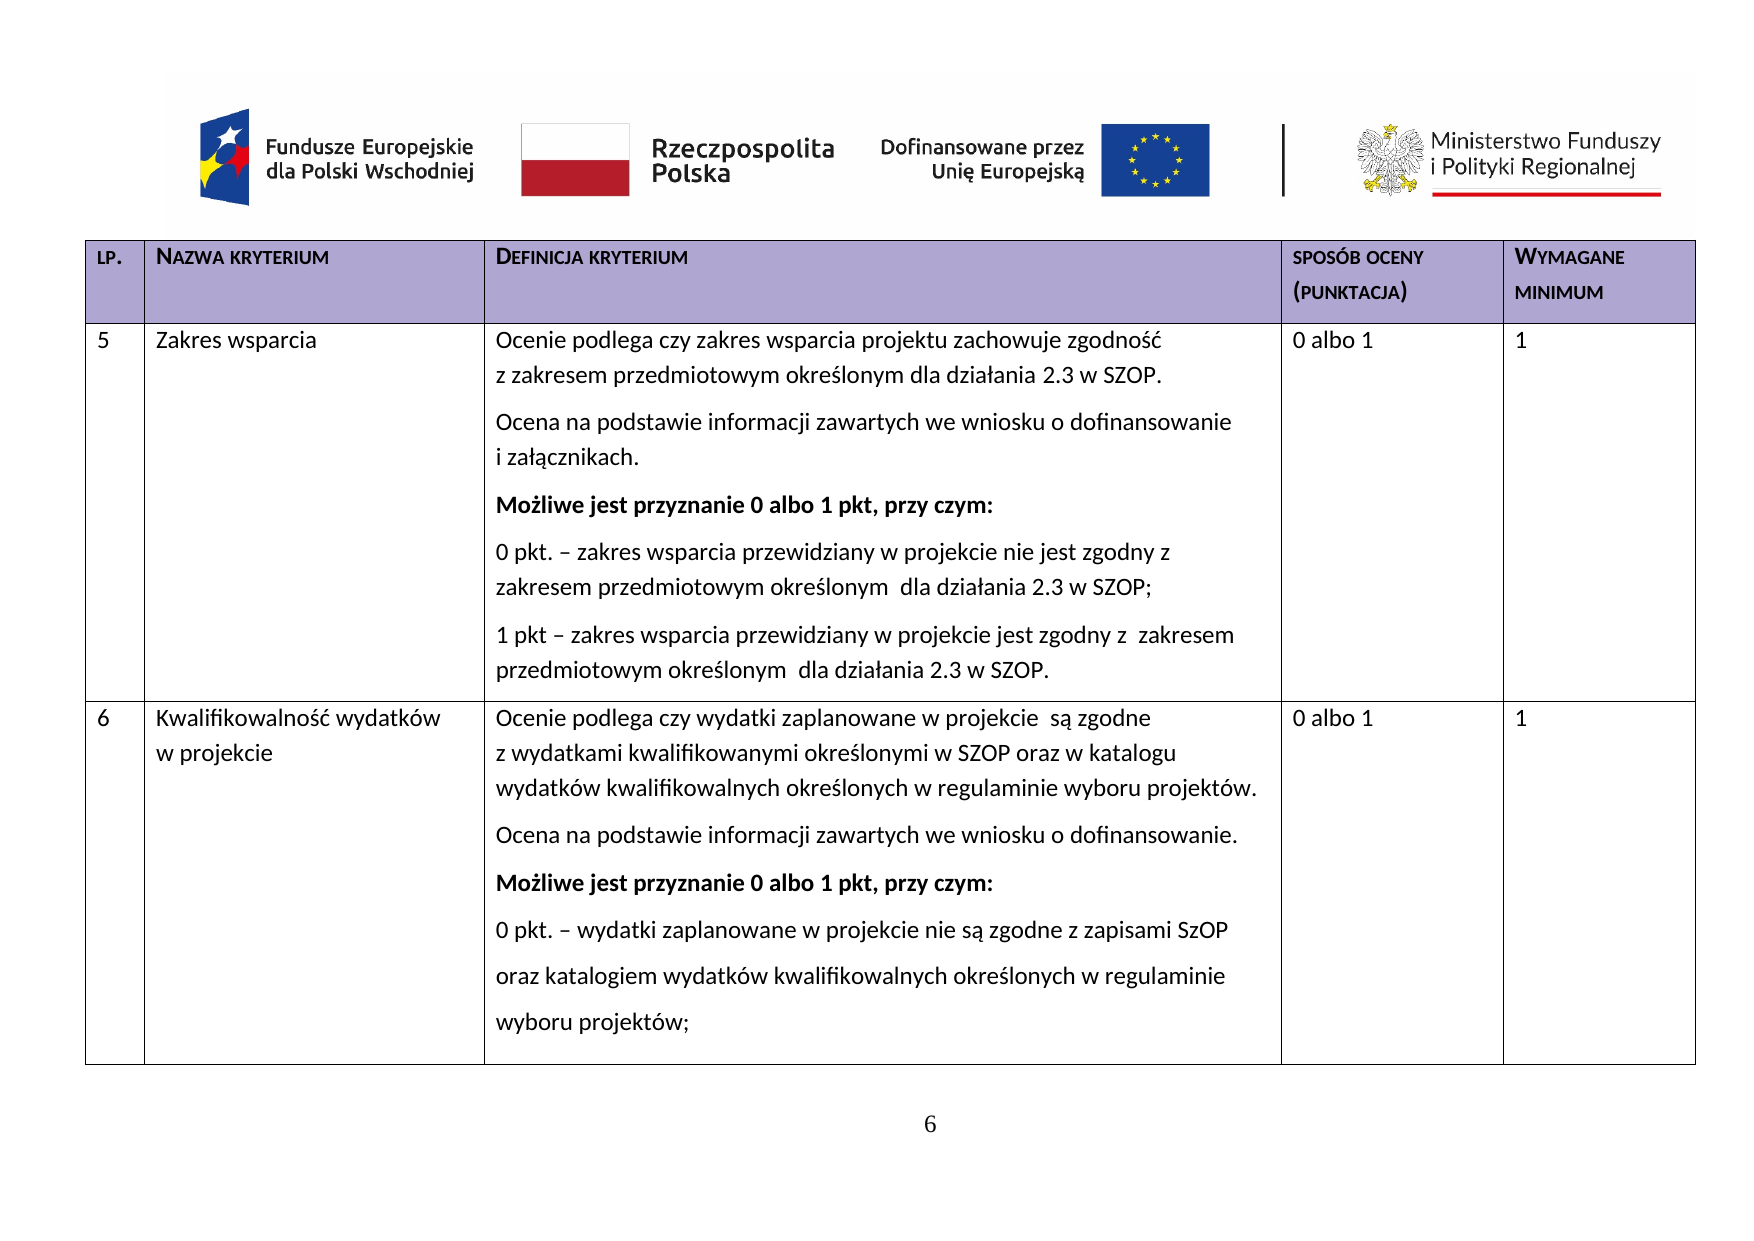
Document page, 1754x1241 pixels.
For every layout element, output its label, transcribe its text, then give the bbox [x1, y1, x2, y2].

table_header Wymagane minimum [1504, 241, 1695, 323]
table_cell Ocenie podlega czy zakres wsparcia projektu zachowuje zgodność z zakresem przedmiotowym określonym dla działania 2.3 w SZOP. Ocena na podstawie informacji zawartych we wniosku o dofinansowanie i załącznikach. Możliwe jest przyznanie 0 albo 1 pkt, przy czym: 0 pkt. – zakres wsparcia przewidziany w projekcie nie jest zgodny z zakresem przedmiotowym określonym dla działania 2.3 w SZOP; 1 pkt – zakres wsparcia przewidziany w projekcie jest zgodny z zakresem przedmiotowym określonym dla działania 2.3 w SZOP. [485, 324, 1281, 701]
table_cell 5 [86, 324, 144, 701]
table_cell 0 albo 1 [1282, 702, 1503, 1063]
table_cell Zakres wsparcia [145, 324, 484, 701]
table_cell 6 [86, 702, 144, 1063]
table_header Nazwa kryterium [145, 241, 484, 323]
table_cell Kwalifikowalność wydatków w projekcie [145, 702, 484, 1063]
table_cell 0 albo 1 [1282, 324, 1503, 701]
table_cell 1 [1504, 702, 1695, 1063]
table_header Definicja kryterium [485, 241, 1281, 323]
table_header lp. [86, 241, 144, 323]
picture [165, 73, 1696, 240]
table_header sposób oceny (punktacja) [1282, 241, 1503, 323]
table_cell 1 [1504, 324, 1695, 701]
